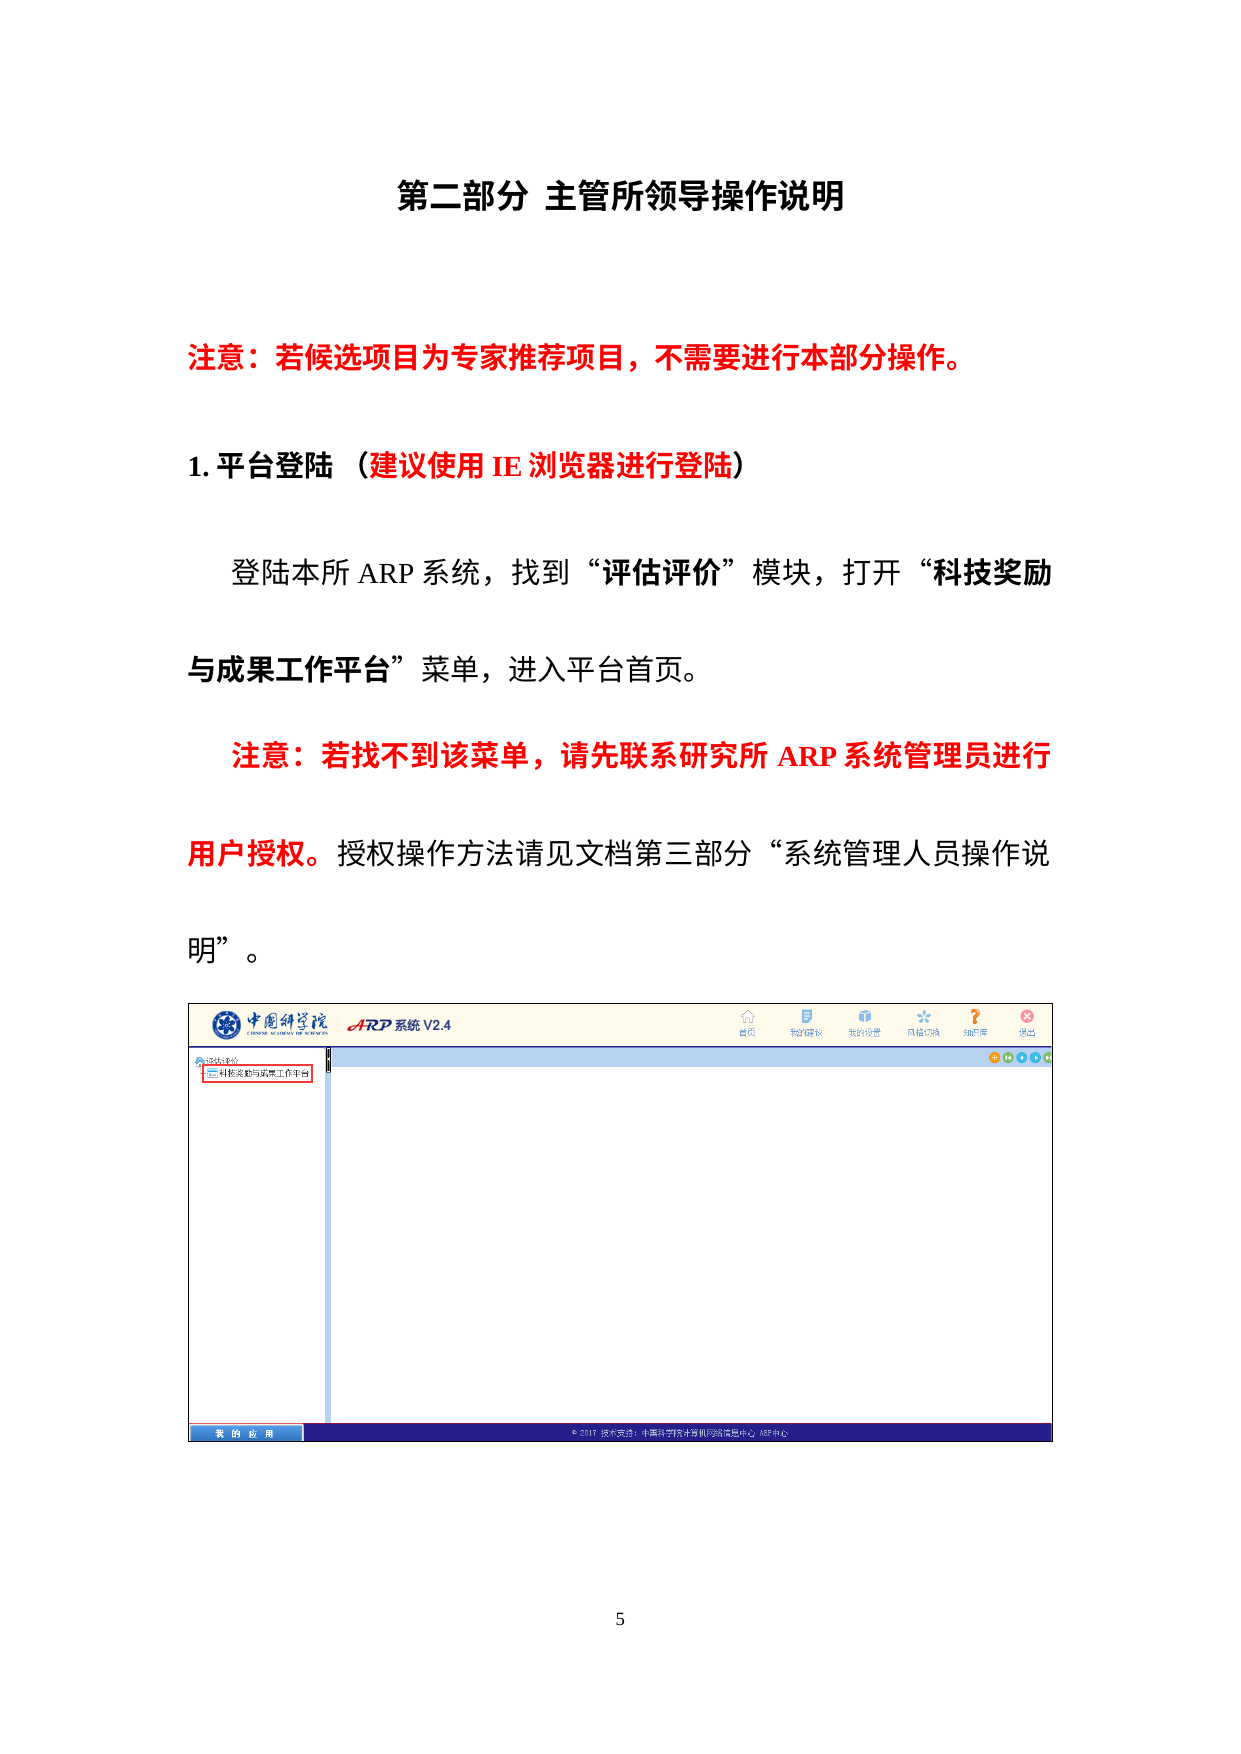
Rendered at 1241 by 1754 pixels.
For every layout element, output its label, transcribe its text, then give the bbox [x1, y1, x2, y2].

subtitle 1. 平台登陆 （建议使用IE浏览器进行登陆） [187, 431, 1053, 496]
picture [189, 1004, 1052, 1441]
text 注意：若找不到该菜单，请先联系研究所ARP系统管理员进行用户授权。授权操作方法请见文档第三部分“系统管理人员操作说明”。 [187, 722, 1053, 982]
subtitle 注意：若候选项目为专家推荐项目，不需要进行本部分操作。 [187, 323, 1053, 388]
text 登陆本所ARP系统，找到“评估评价”模块，打开“科技奖励与成果工作平台”菜单，进入平台首页。 [187, 538, 1053, 701]
subtitle 第二部分 主管所领导操作说明 [187, 162, 1053, 227]
